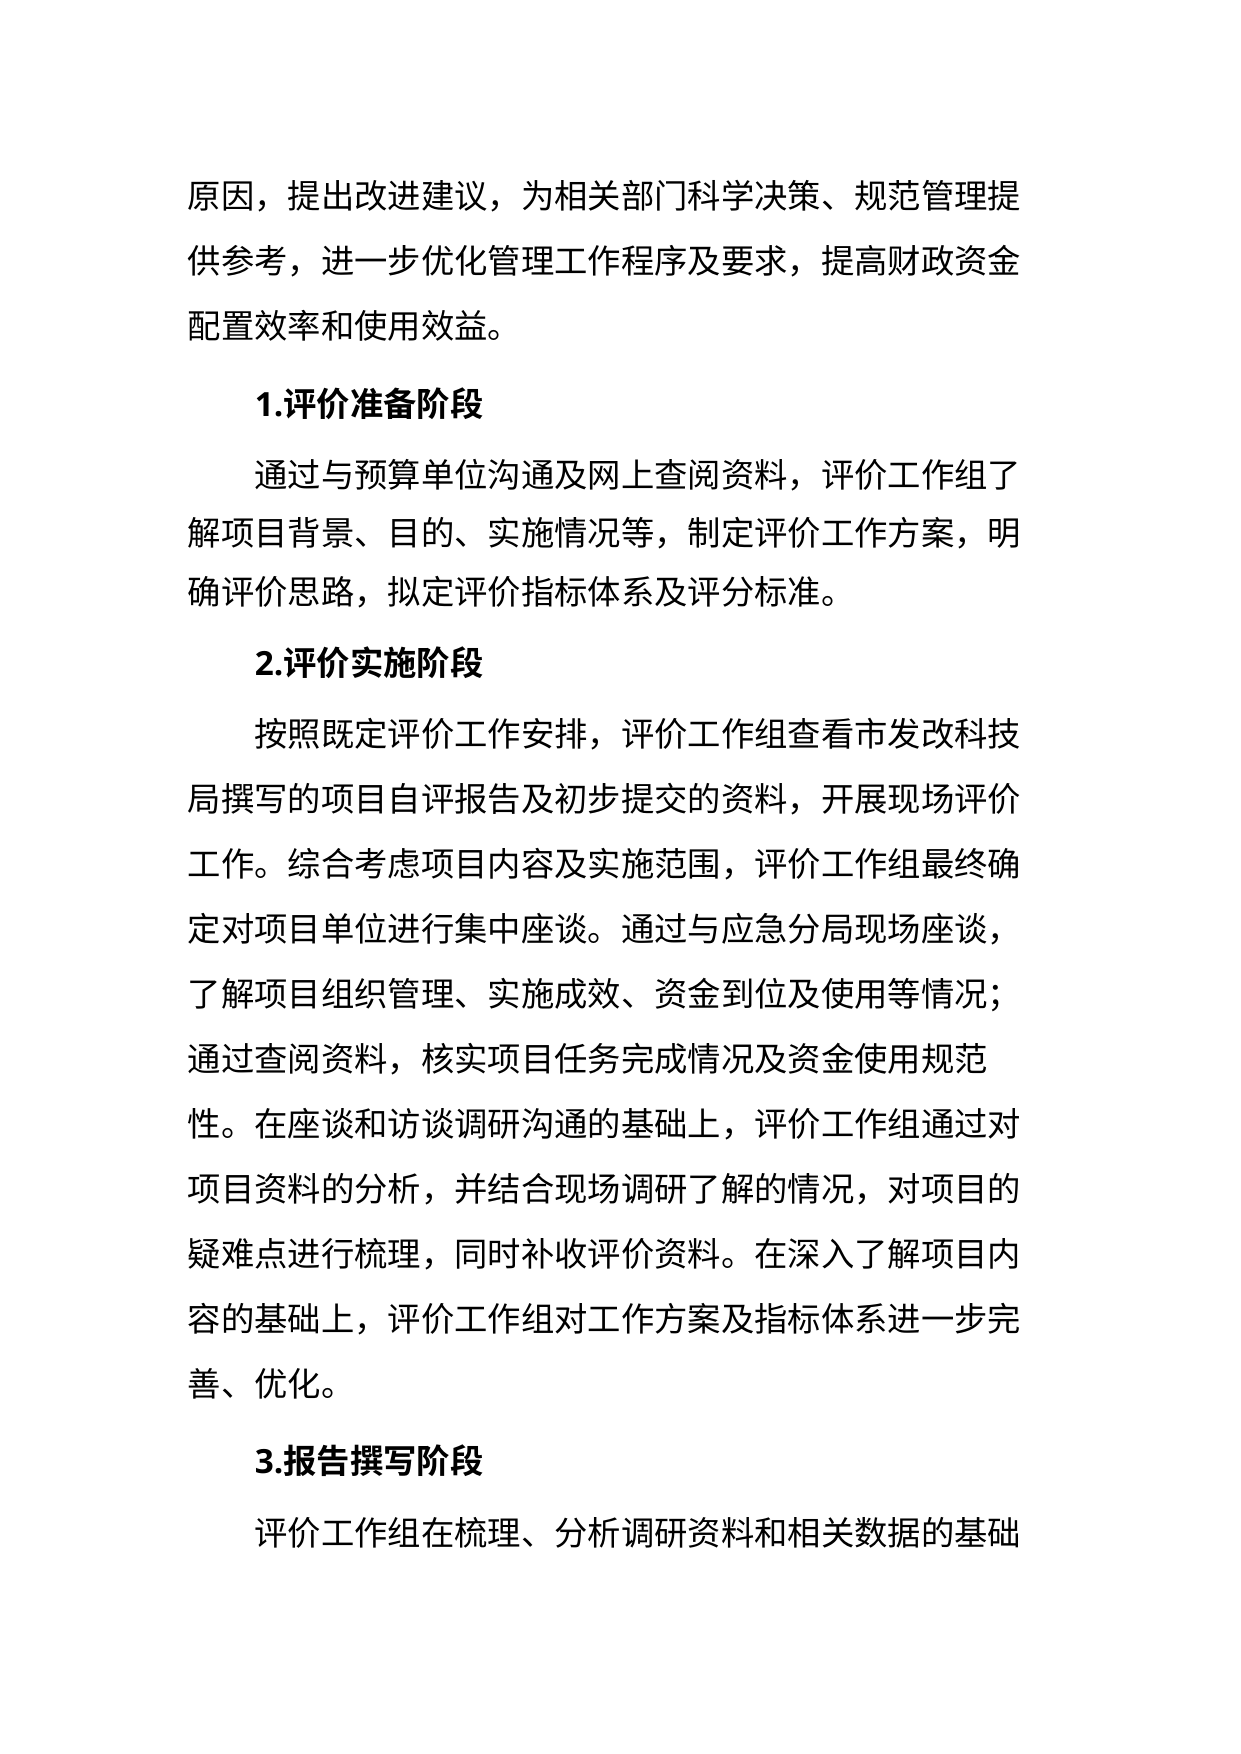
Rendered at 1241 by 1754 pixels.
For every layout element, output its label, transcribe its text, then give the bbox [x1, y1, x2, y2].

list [187, 162, 1053, 357]
subtitle 2.评价实施阶段 [187, 628, 1053, 693]
list 按照既定评价工作安排，评价工作组查看市发改科技局撰写的项目自评报告及初步提交的资料，开展现场评价工作。综合考虑项目内容及实施范围，评价工作组最终确定对项目单位进行集中座谈。通过与应急分局现场座谈，了解项目组织管理、实施成效、资金到位及使用等情况；通过查阅资料，核实项目任务完成情况及资金使用规范性。在座谈和访谈调研沟通的基础上，评价工作组通过对项目资料的分析，并结合现场调研了解的情况，对项目的疑难点进行梳理，同时补收评价资料。在深入了解项目内容的基础上，评价工作组对工作方案及指标体系进一步完善、优化。 [187, 699, 1053, 1414]
subtitle 1.评价准备阶段 [187, 369, 1053, 434]
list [187, 1498, 1053, 1563]
text 通过与预算单位沟通及网上查阅资料，评价工作组了解项目背景、目的、实施情况等，制定评价工作方案，明确评价思路，拟定评价指标体系及评分标准。 [187, 441, 1053, 616]
subtitle 3.报告撰写阶段 [187, 1427, 1053, 1492]
